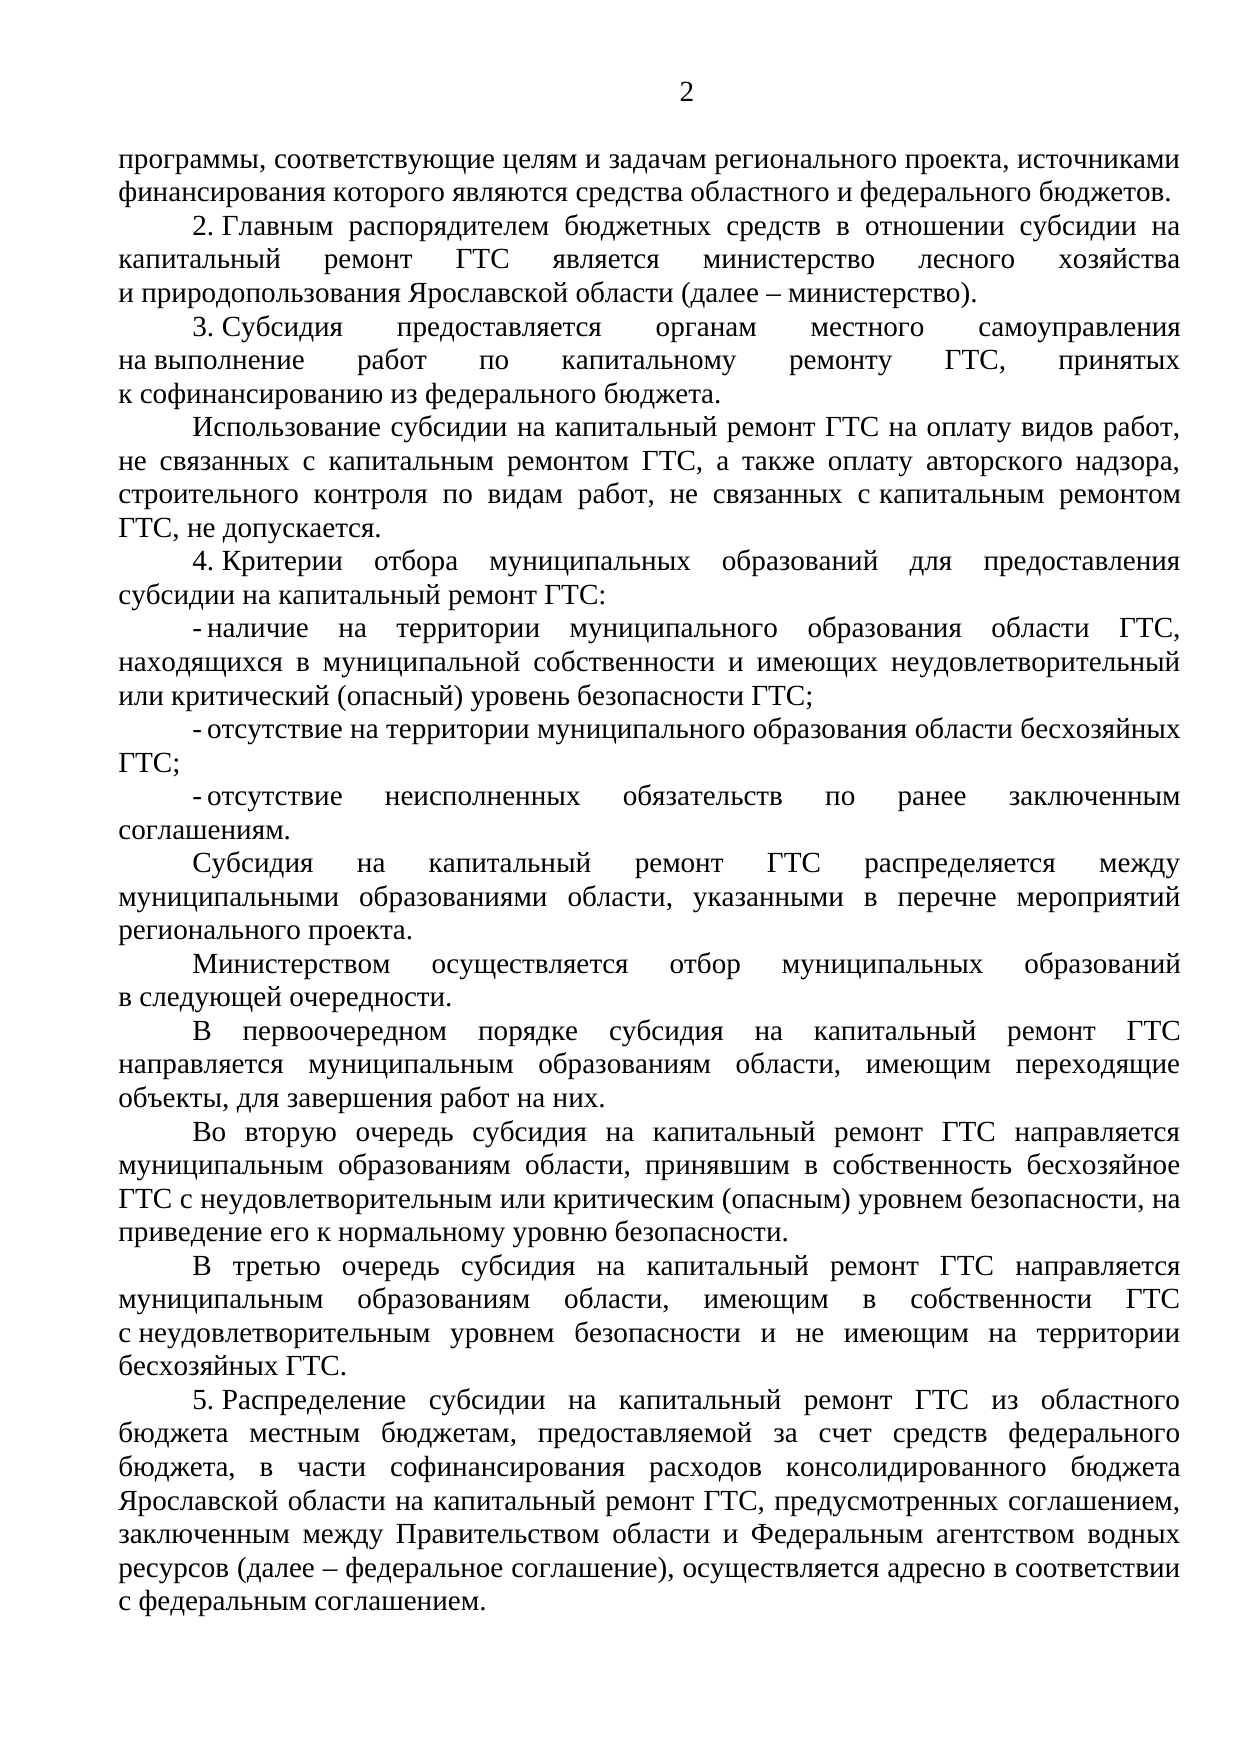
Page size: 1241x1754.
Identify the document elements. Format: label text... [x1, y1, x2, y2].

list Субсидия предоставляется органам местного самоуправления на выполнение работ по капитальному ремонту ГТС, принятых к софинансированию из федерального бюджета. [118, 309, 1181, 409]
list наличие на территории муниципального образования области ГТС, находящихся в муниципальной собственности и имеющих неудовлетворительный или критический (опасный) уровень безопасности ГТС; [118, 611, 1181, 711]
text Использование субсидии на капитальный ремонт ГТС на оплату видов работ, не связанных с капитальным ремонтом ГТС, а также оплату авторского надзора, строительного контроля по видам работ, не связанных с капитальным ремонтом ГТС, не допускается. [118, 409, 1181, 543]
text В третью очередь субсидия на капитальный ремонт ГТС направляется муниципальным образованиям области, имеющим в собственности ГТС с неудовлетворительным уровнем безопасности и не имеющим на территории бесхозяйных ГТС. [118, 1248, 1181, 1382]
text Субсидия на капитальный ремонт ГТС распределяется между муниципальными образованиями области, указанными в перечне мероприятий регионального проекта. [118, 845, 1181, 946]
list Распределение субсидии на капитальный ремонт ГТС из областного бюджета местным бюджетам, предоставляемой за счет средств федерального бюджета, в части софинансирования расходов консолидированного бюджета Ярославской области на капитальный ремонт ГТС, предусмотренных соглашением, заключенным между Правительством области и Федеральным агентством водных ресурсов (далее – федеральное соглашение), осуществляется адресно в соответствии с федеральным соглашением. [118, 1382, 1181, 1617]
list Главным распорядителем бюджетных средств в отношении субсидии на капитальный ремонт ГТС является министерство лесного хозяйства и природопользования Ярославской области (далее – министерство). [118, 208, 1181, 309]
list Критерии отбора муниципальных образований для предоставления субсидии на капитальный ремонт ГТС: [118, 543, 1181, 611]
text Министерством осуществляется отбор муниципальных образований в следующей очередности. [118, 946, 1181, 1013]
list отсутствие на территории муниципального образования области бесхозяйных ГТС; [118, 711, 1181, 778]
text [118, 141, 1181, 208]
list отсутствие неисполненных обязательств по ранее заключенным соглашениям. [118, 778, 1181, 845]
text В первоочередном порядке субсидия на капитальный ремонт ГТС направляется муниципальным образованиям области, имеющим переходящие объекты, для завершения работ на них. [118, 1013, 1181, 1114]
text Во вторую очередь субсидия на капитальный ремонт ГТС направляется муниципальным образованиям области, принявшим в собственность бесхозяйное ГТС с неудовлетворительным или критическим (опасным) уровнем безопасности, на приведение его к нормальному уровню безопасности. [118, 1114, 1181, 1248]
